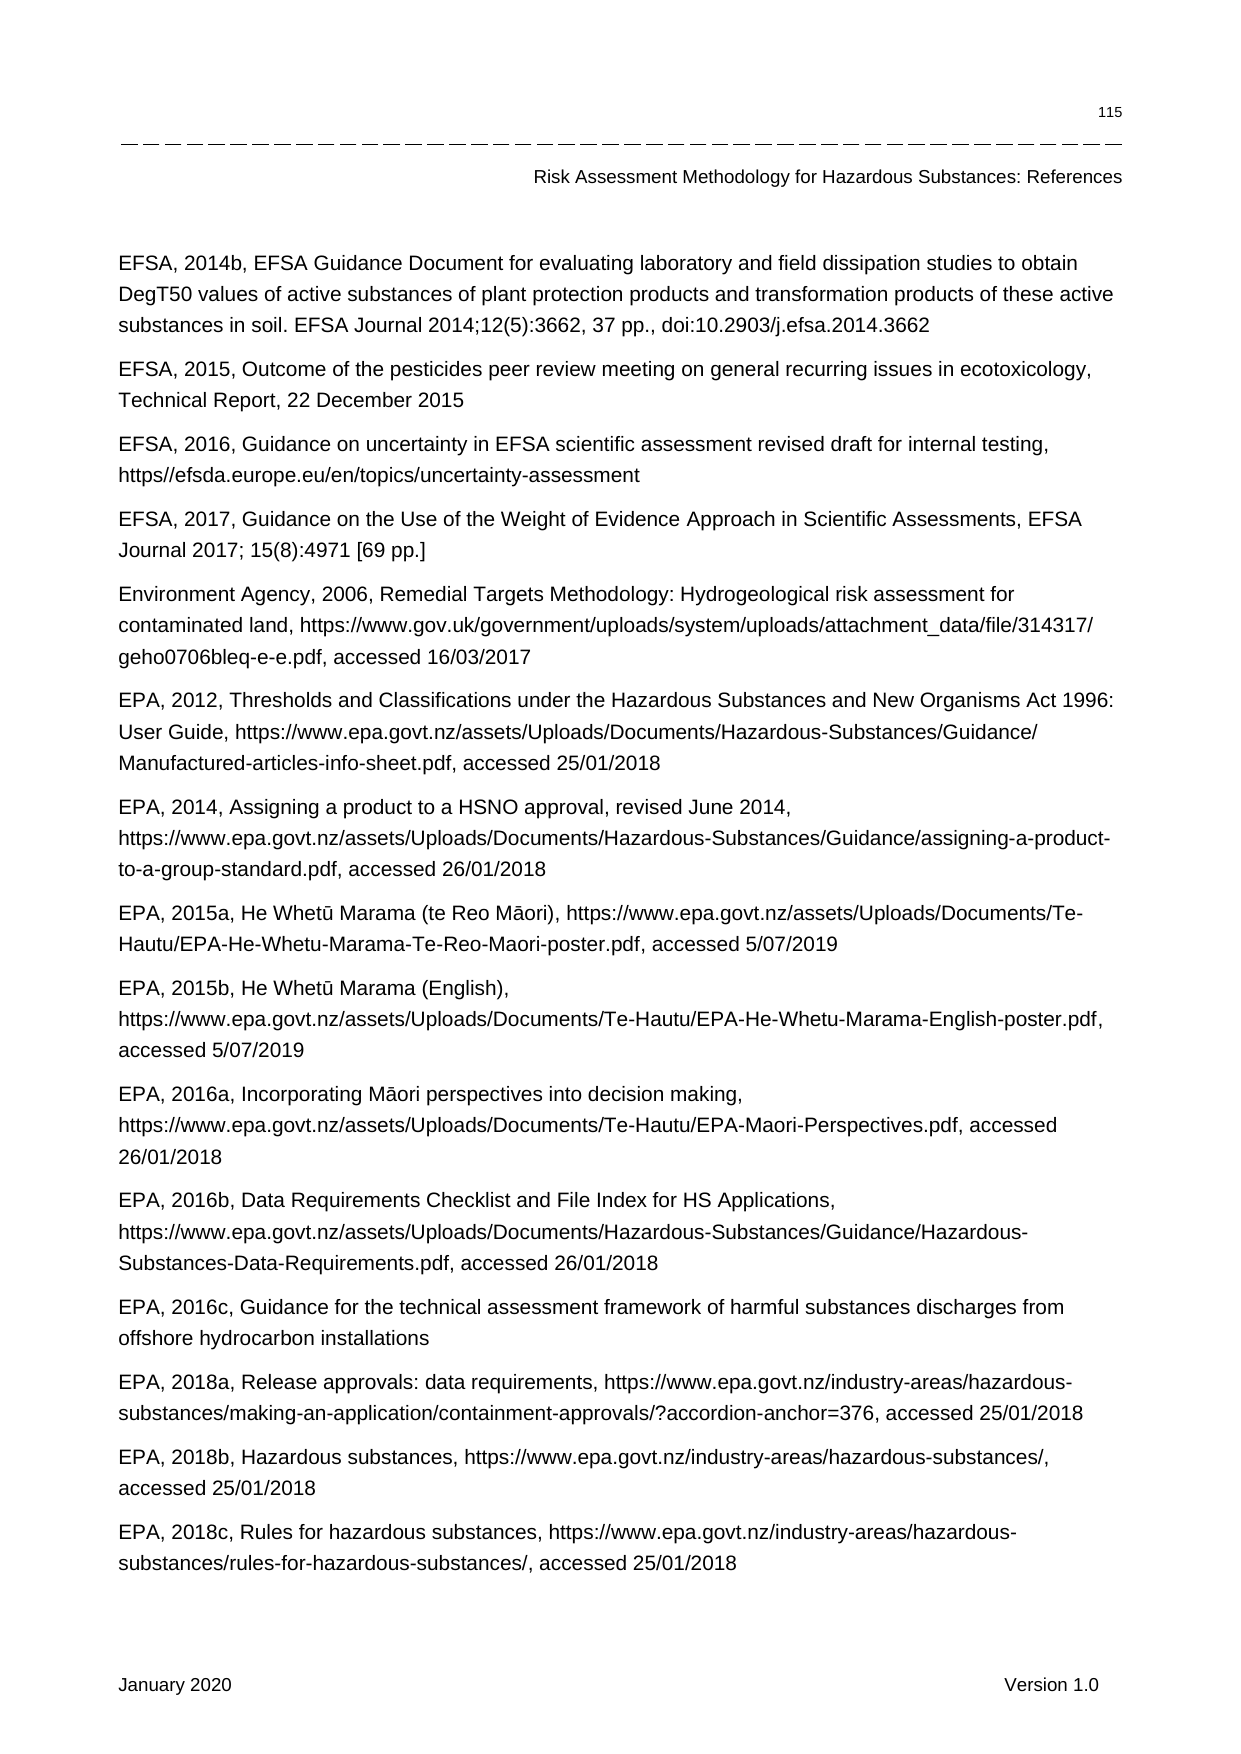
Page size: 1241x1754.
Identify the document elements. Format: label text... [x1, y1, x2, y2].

text EPA, 2015a, He Whetū Marama (te Reo Māori), https://www.epa.govt.nz/assets/Uploads/Documents/Te-Hautu/EPA-He-Whetu-Marama-Te-Reo-Maori-poster.pdf, accessed 5/07/2019 [118, 895, 1122, 958]
text EPA, 2018a, Release approvals: data requirements, https://www.epa.govt.nz/industry-areas/hazardous-substances/making-an-application/containment-approvals/?accordion-anchor=376, accessed 25/01/2018 [118, 1364, 1122, 1427]
text Environment Agency, 2006, Remedial Targets Methodology: Hydrogeological risk assessment for contaminated land, https://www.gov.uk/government/uploads/system/uploads/attachment_data/file/314317/geho0706bleq-e-e.pdf, accessed 16/03/2017 [118, 577, 1122, 670]
text EPA, 2015b, He Whetū Marama (English), https://www.epa.govt.nz/assets/Uploads/Documents/Te-Hautu/EPA-He-Whetu-Marama-English-poster.pdf, accessed 5/07/2019 [118, 970, 1122, 1064]
text EPA, 2016b, Data Requirements Checklist and File Index for HS Applications, https://www.epa.govt.nz/assets/Uploads/Documents/Hazardous-Substances/Guidance/Hazardous-Substances-Data-Requirements.pdf, accessed 26/01/2018 [118, 1183, 1122, 1277]
text EPA, 2012, Thresholds and Classifications under the Hazardous Substances and New Organisms Act 1996: User Guide, https://www.epa.govt.nz/assets/Uploads/Documents/Hazardous-Substances/Guidance/Manufactured-articles-info-sheet.pdf, accessed 25/01/2018 [118, 683, 1122, 777]
text EPA, 2018b, Hazardous substances, https://www.epa.govt.nz/industry-areas/hazardous-substances/, accessed 25/01/2018 [118, 1439, 1122, 1502]
text EFSA, 2015, Outcome of the pesticides peer review meeting on general recurring issues in ecotoxicology, Technical Report, 22 December 2015 [118, 352, 1122, 414]
text EFSA, 2017, Guidance on the Use of the Weight of Evidence Approach in Scientific Assessments, EFSA Journal 2017; 15(8):4971 [69 pp.] [118, 502, 1122, 564]
text EPA, 2016c, Guidance for the technical assessment framework of harmful substances discharges from offshore hydrocarbon installations [118, 1289, 1122, 1352]
text EPA, 2016a, Incorporating Māori perspectives into decision making, https://www.epa.govt.nz/assets/Uploads/Documents/Te-Hautu/EPA-Maori-Perspectives.pdf, accessed 26/01/2018 [118, 1077, 1122, 1170]
text EPA, 2018c, Rules for hazardous substances, https://www.epa.govt.nz/industry-areas/hazardous-substances/rules-for-hazardous-substances/, accessed 25/01/2018 [118, 1514, 1122, 1577]
text EPA, 2014, Assigning a product to a HSNO approval, revised June 2014, https://www.epa.govt.nz/assets/Uploads/Documents/Hazardous-Substances/Guidance/assigning-a-product-to-a-group-standard.pdf, accessed 26/01/2018 [118, 789, 1122, 883]
text EFSA, 2016, Guidance on uncertainty in EFSA scientific assessment revised draft for internal testing, https//efsda.europe.eu/en/topics/uncertainty-assessment [118, 427, 1122, 489]
text EFSA, 2014b, EFSA Guidance Document for evaluating laboratory and field dissipation studies to obtain DegT50 values of active substances of plant protection products and transformation products of these active substances in soil. EFSA Journal 2014;12(5):3662, 37 pp., doi:10.2903/j.efsa.2014.3662 [118, 245, 1122, 339]
